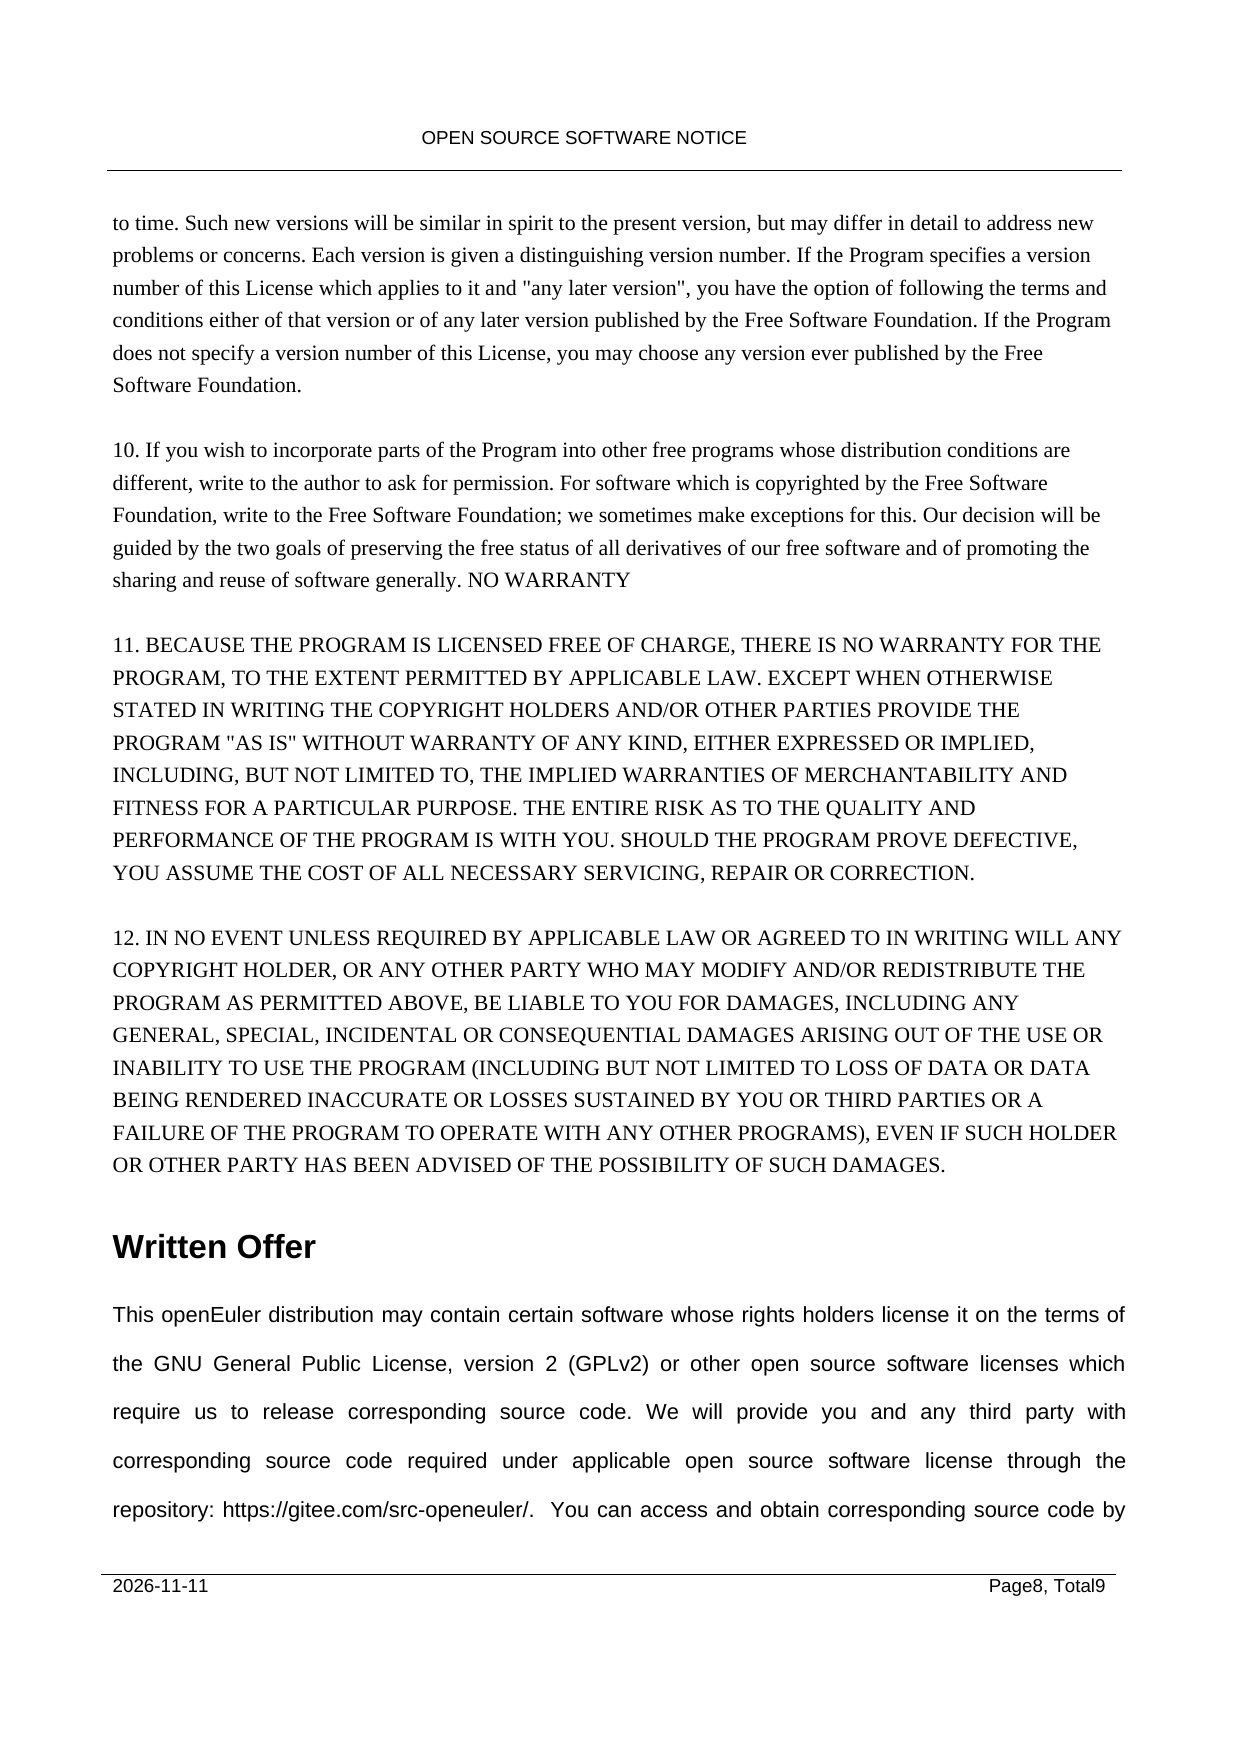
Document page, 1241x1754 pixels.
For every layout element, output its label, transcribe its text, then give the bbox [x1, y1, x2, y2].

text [112, 1298, 1128, 1526]
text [112, 206, 1128, 1214]
text Written Offer [112, 1214, 1128, 1279]
